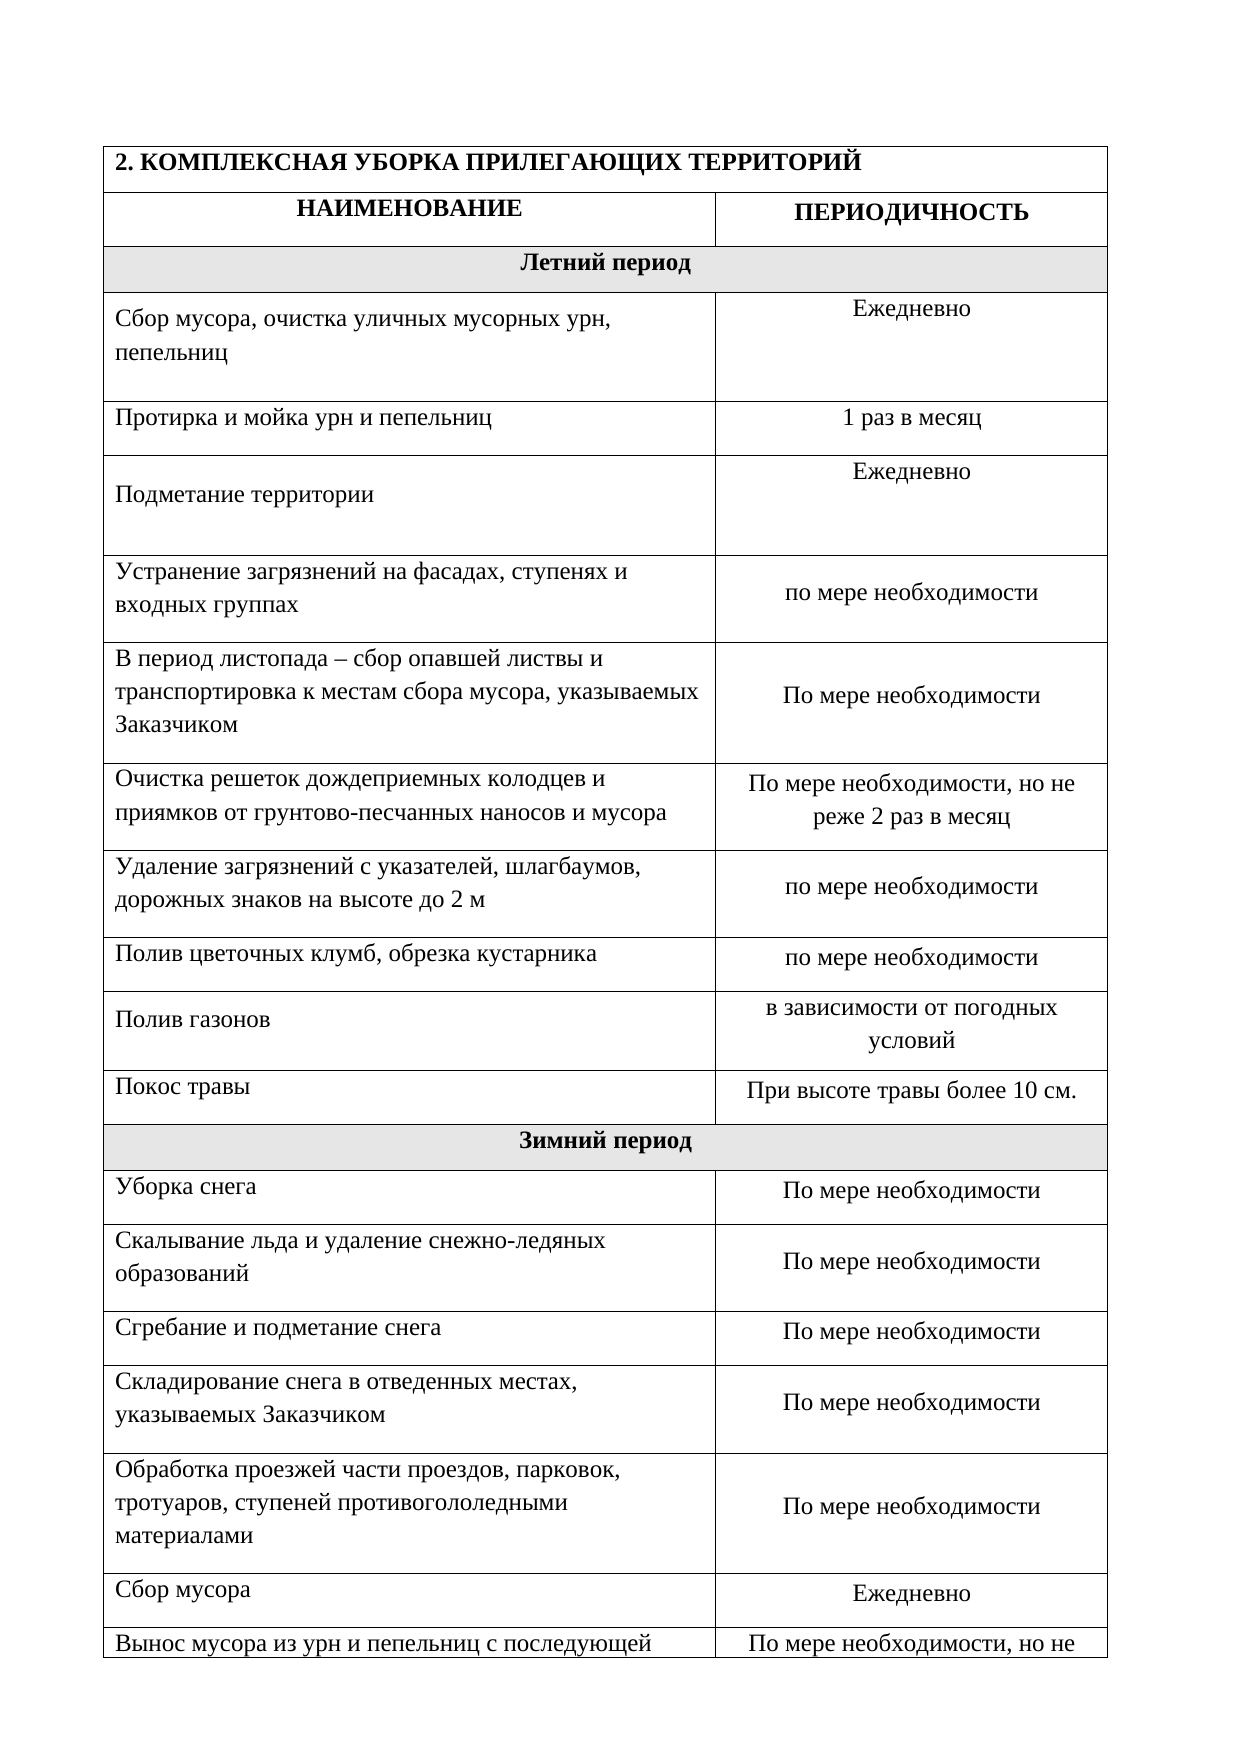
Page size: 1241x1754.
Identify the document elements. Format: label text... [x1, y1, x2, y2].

table_cell Ежедневно [716, 1574, 1107, 1627]
table_cell Скалывание льда и удаление снежно-ледяных образований [104, 1225, 715, 1311]
table_cell Летний период [104, 247, 1107, 292]
table_cell Сгребание и подметание снега [104, 1312, 715, 1365]
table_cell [104, 1628, 715, 1657]
table_cell По мере необходимости [716, 1171, 1107, 1224]
table_cell ПЕРИОДИЧНОСТЬ [716, 193, 1107, 246]
table_header 2. КОМПЛЕКСНАЯ УБОРКА ПРИЛЕГАЮЩИХ ТЕРРИТОРИЙ [104, 147, 1107, 192]
table_cell по мере необходимости [716, 556, 1107, 642]
table_cell Складирование снега в отведенных местах, указываемых Заказчиком [104, 1366, 715, 1453]
table_cell По мере необходимости [716, 1225, 1107, 1311]
table_cell По мере необходимости [716, 1454, 1107, 1573]
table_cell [716, 1628, 1107, 1657]
table_cell Полив газонов [104, 992, 715, 1070]
table_cell По мере необходимости, но не реже 2 раз в месяц [716, 764, 1107, 850]
table_cell Сбор мусора [104, 1574, 715, 1627]
table_cell Зимний период [104, 1125, 1107, 1170]
table_cell Покос травы [104, 1071, 715, 1124]
table_cell Удаление загрязнений с указателей, шлагбаумов, дорожных знаков на высоте до 2 м [104, 851, 715, 937]
table_cell по мере необходимости [716, 938, 1107, 991]
table_cell Устранение загрязнений на фасадах, ступенях и входных группах [104, 556, 715, 642]
table_cell Ежедневно [716, 456, 1107, 555]
table_cell Сбор мусора, очистка уличных мусорных урн, пепельниц [104, 293, 715, 401]
table_cell Обработка проезжей части проездов, парковок, тротуаров, ступеней противогололедными материалами [104, 1454, 715, 1573]
table_cell В период листопада – сбор опавшей листвы и транспортировка к местам сбора мусора, указываемых Заказчиком [104, 643, 715, 762]
table_cell НАИМЕНОВАНИЕ [104, 193, 715, 246]
table_cell 1 раз в месяц [716, 402, 1107, 455]
table_cell По мере необходимости [716, 1312, 1107, 1365]
table_cell в зависимости от погодных условий [716, 992, 1107, 1070]
table_cell Ежедневно [716, 293, 1107, 401]
table_cell По мере необходимости [716, 643, 1107, 762]
table_cell Уборка снега [104, 1171, 715, 1224]
table_cell По мере необходимости [716, 1366, 1107, 1453]
table_cell При высоте травы более 10 см. [716, 1071, 1107, 1124]
table_cell Полив цветочных клумб, обрезка кустарника [104, 938, 715, 991]
table_cell Протирка и мойка урн и пепельниц [104, 402, 715, 455]
table_cell Подметание территории [104, 456, 715, 555]
table_cell Очистка решеток дождеприемных колодцев и приямков от грунтово-песчанных наносов и мусора [104, 764, 715, 850]
table_cell по мере необходимости [716, 851, 1107, 937]
